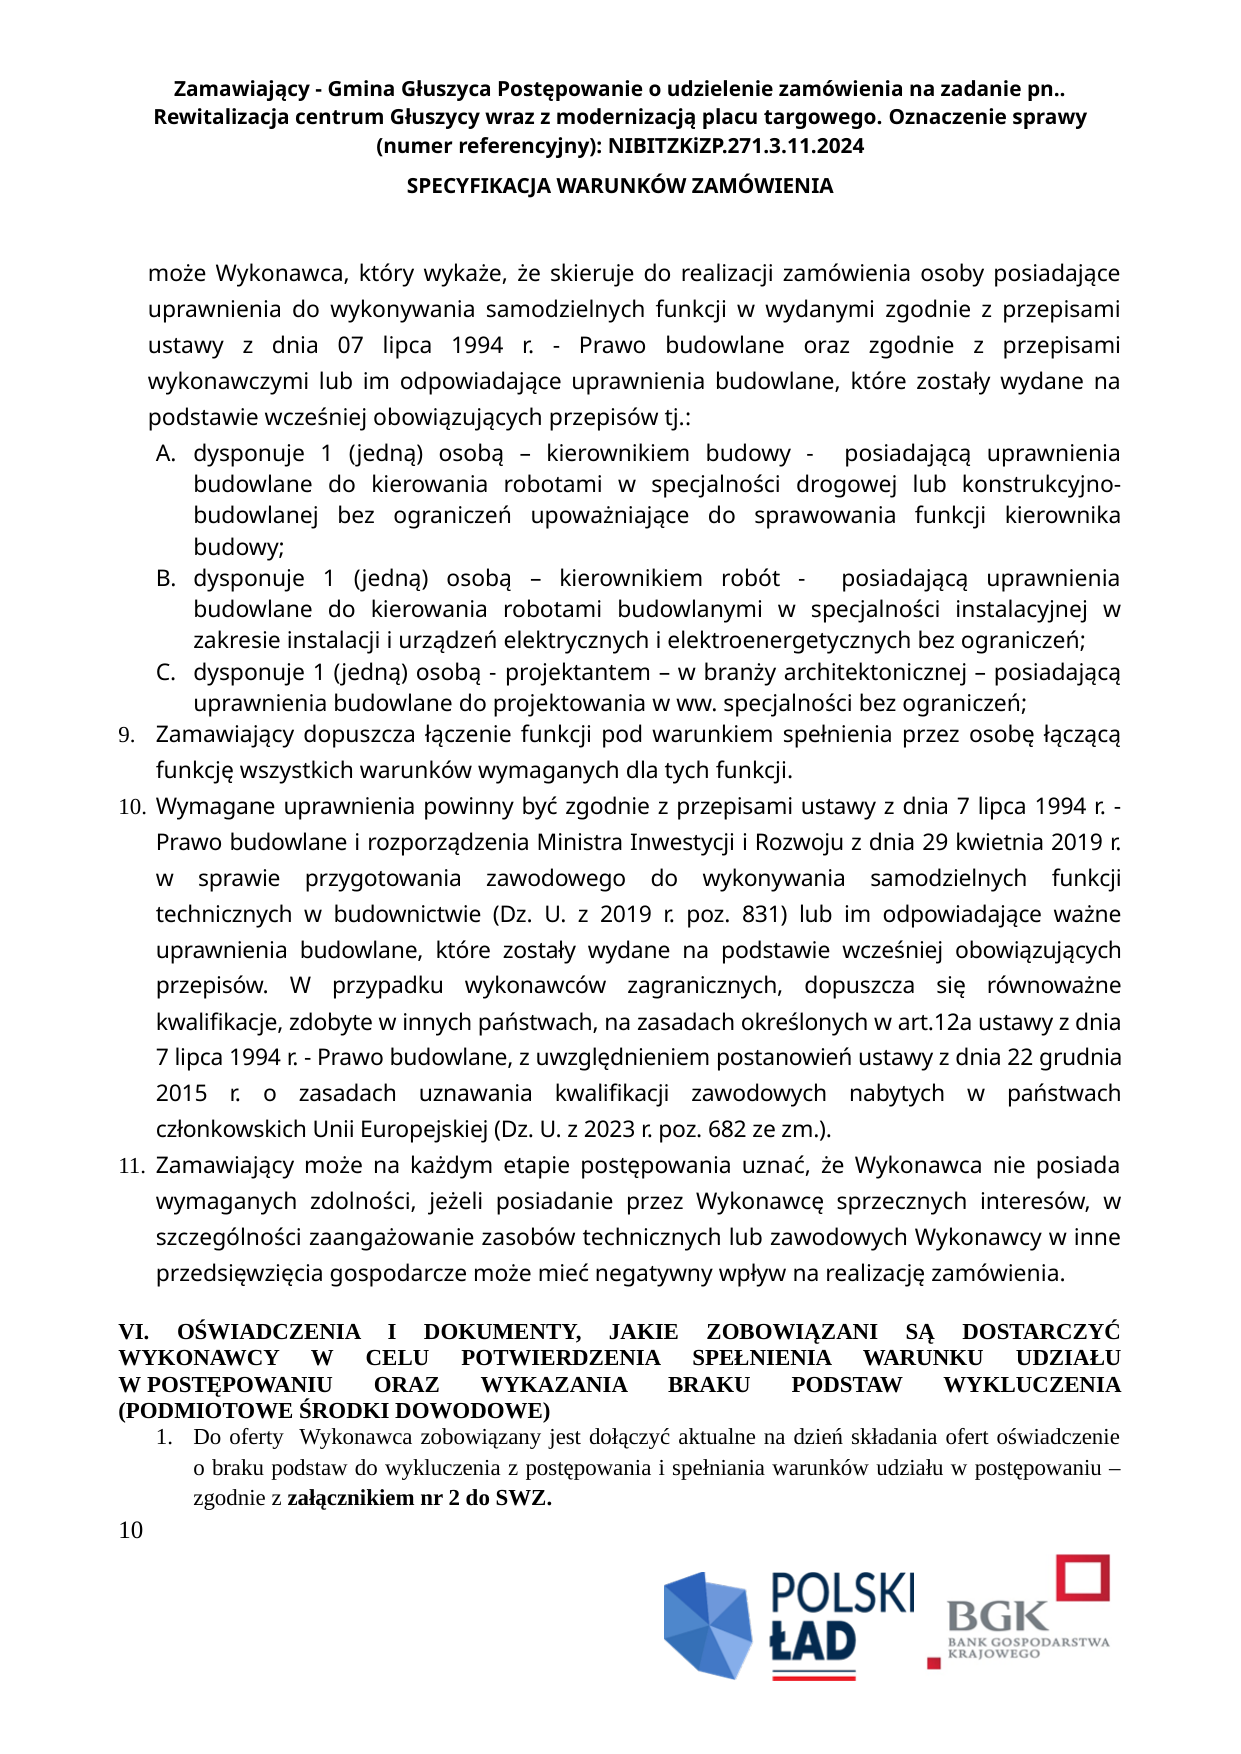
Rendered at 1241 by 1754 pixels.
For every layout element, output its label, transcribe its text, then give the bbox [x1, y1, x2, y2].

list dysponuje 1 (jedną) osobą – kierownikiem budowy - posiadającą uprawnienia budowlane do kierowania robotami w specjalności drogowej lub konstrukcyjno-budowlanej bez ograniczeń upoważniające do sprawowania funkcji kierownika budowy; [156, 437, 1122, 562]
list Do oferty Wykonawca zobowiązany jest dołączyć aktualne na dzień składania ofert oświadczenie o braku podstaw do wykluczenia z postępowania i spełniania warunków udziału w postępowaniu – zgodnie z załącznikiem nr 2 do SWZ. [156, 1423, 1122, 1510]
list dysponuje 1 (jedną) osobą – kierownikiem robót - posiadającą uprawnienia budowlane do kierowania robotami budowlanymi w specjalności instalacyjnej w zakresie instalacji i urządzeń elektrycznych i elektroenergetycznych bez ograniczeń; [156, 562, 1122, 655]
list dysponuje 1 (jedną) osobą - projektantem – w branży architektonicznej – posiadającą uprawnienia budowlane do projektowania w ww. specjalności bez ograniczeń; [156, 655, 1122, 718]
subtitle VI. OŚWIADCZENIA I DOKUMENTY, JAKIE ZOBOWIĄZANI SĄ DOSTARCZYĆ WYKONAWCY W CELU POTWIERDZENIA SPEŁNIENIA WARUNKU UDZIAŁU W POSTĘPOWANIU ORAZ WYKAZANIA BRAKU PODSTAW WYKLUCZENIA (PODMIOTOWE ŚRODKI DOWODOWE) [118, 1318, 1122, 1423]
list Zamawiający dopuszcza łączenie funkcji pod warunkiem spełnienia przez osobę łączącą funkcję wszystkich warunków wymaganych dla tych funkcji. [118, 718, 1122, 785]
picture [664, 1544, 1123, 1681]
list Zamawiający może na każdym etapie postępowania uznać, że Wykonawca nie posiada wymaganych zdolności, jeżeli posiadanie przez Wykonawcę sprzecznych interesów, w szczególności zaangażowanie zasobów technicznych lub zawodowych Wykonawcy w inne przedsięwzięcia gospodarcze może mieć negatywny wpływ na realizację zamówienia. [118, 1149, 1122, 1288]
list Wymagane uprawnienia powinny być zgodnie z przepisami ustawy z dnia 7 lipca 1994 r. - Prawo budowlane i rozporządzenia Ministra Inwestycji i Rozwoju z dnia 29 kwietnia 2019 r. w sprawie przygotowania zawodowego do wykonywania samodzielnych funkcji technicznych w budownictwie (Dz. U. z 2019 r. poz. 831) lub im odpowiadające ważne uprawnienia budowlane, które zostały wydane na podstawie wcześniej obowiązujących przepisów. W przypadku wykonawców zagranicznych, dopuszcza się równoważne kwalifikacje, zdobyte w innych państwach, na zasadach określonych w art.12a ustawy z dnia 7 lipca 1994 r. - Prawo budowlane, z uwzględnieniem postanowień ustawy z dnia 22 grudnia 2015 r. o zasadach uznawania kwalifikacji zawodowych nabytych w państwach członkowskich Unii Europejskiej (Dz. U. z 2023 r. poz. 682 ze zm.). [118, 790, 1122, 1144]
